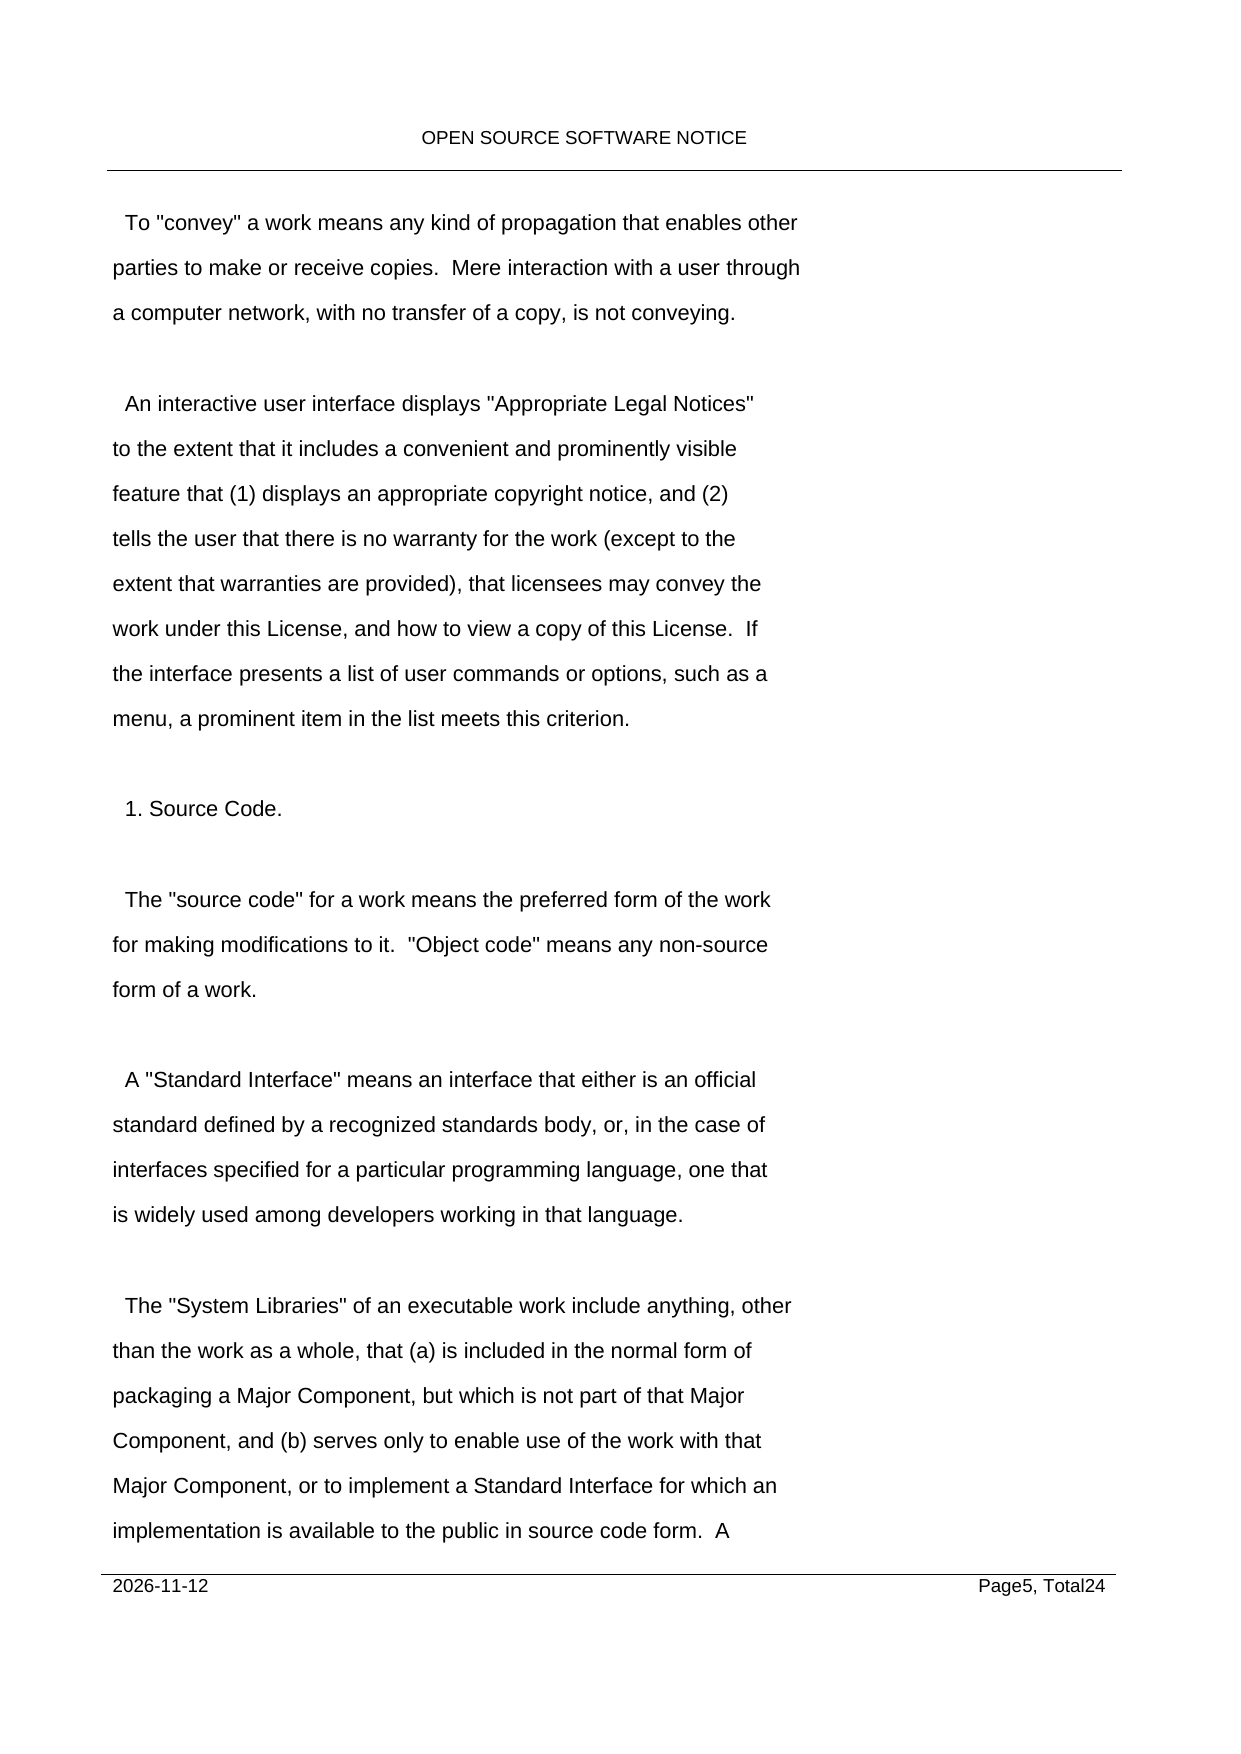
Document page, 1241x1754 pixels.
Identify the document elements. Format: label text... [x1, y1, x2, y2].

text The "source code" for a work means the preferred form of the work [112, 883, 1128, 915]
text a computer network, with no transfer of a copy, is not conveying. [112, 297, 1128, 329]
text implementation is available to the public in source code form. A [112, 1514, 1128, 1547]
text The "System Libraries" of an executable work include anything, other [112, 1289, 1128, 1321]
text feature that (1) displays an appropriate copyright notice, and (2) [112, 477, 1128, 509]
text for making modifications to it. "Object code" means any non-source [112, 928, 1128, 961]
text is widely used among developers working in that language. [112, 1199, 1128, 1231]
text A "Standard Interface" means an interface that either is an official [112, 1063, 1128, 1096]
text 1. Source Code. [112, 793, 1128, 825]
text menu, a prominent item in the list meets this criterion. [112, 702, 1128, 735]
text standard defined by a recognized standards body, or, in the case of [112, 1108, 1128, 1141]
text work under this License, and how to view a copy of this License. If [112, 612, 1128, 645]
text than the work as a whole, that (a) is included in the normal form of [112, 1334, 1128, 1366]
text tells the user that there is no warranty for the work (except to the [112, 522, 1128, 554]
text interfaces specified for a particular programming language, one that [112, 1153, 1128, 1186]
text To "convey" a work means any kind of propagation that enables other [112, 206, 1128, 239]
text Component, and (b) serves only to enable use of the work with that [112, 1424, 1128, 1457]
text parties to make or receive copies. Mere interaction with a user through [112, 251, 1128, 284]
text Major Component, or to implement a Standard Interface for which an [112, 1469, 1128, 1502]
text form of a work. [112, 973, 1128, 1006]
text An interactive user interface displays "Appropriate Legal Notices" [112, 387, 1128, 419]
text the interface presents a list of user commands or options, such as a [112, 657, 1128, 690]
text packaging a Major Component, but which is not part of that Major [112, 1379, 1128, 1412]
text to the extent that it includes a convenient and prominently visible [112, 432, 1128, 464]
text extent that warranties are provided), that licensees may convey the [112, 567, 1128, 600]
